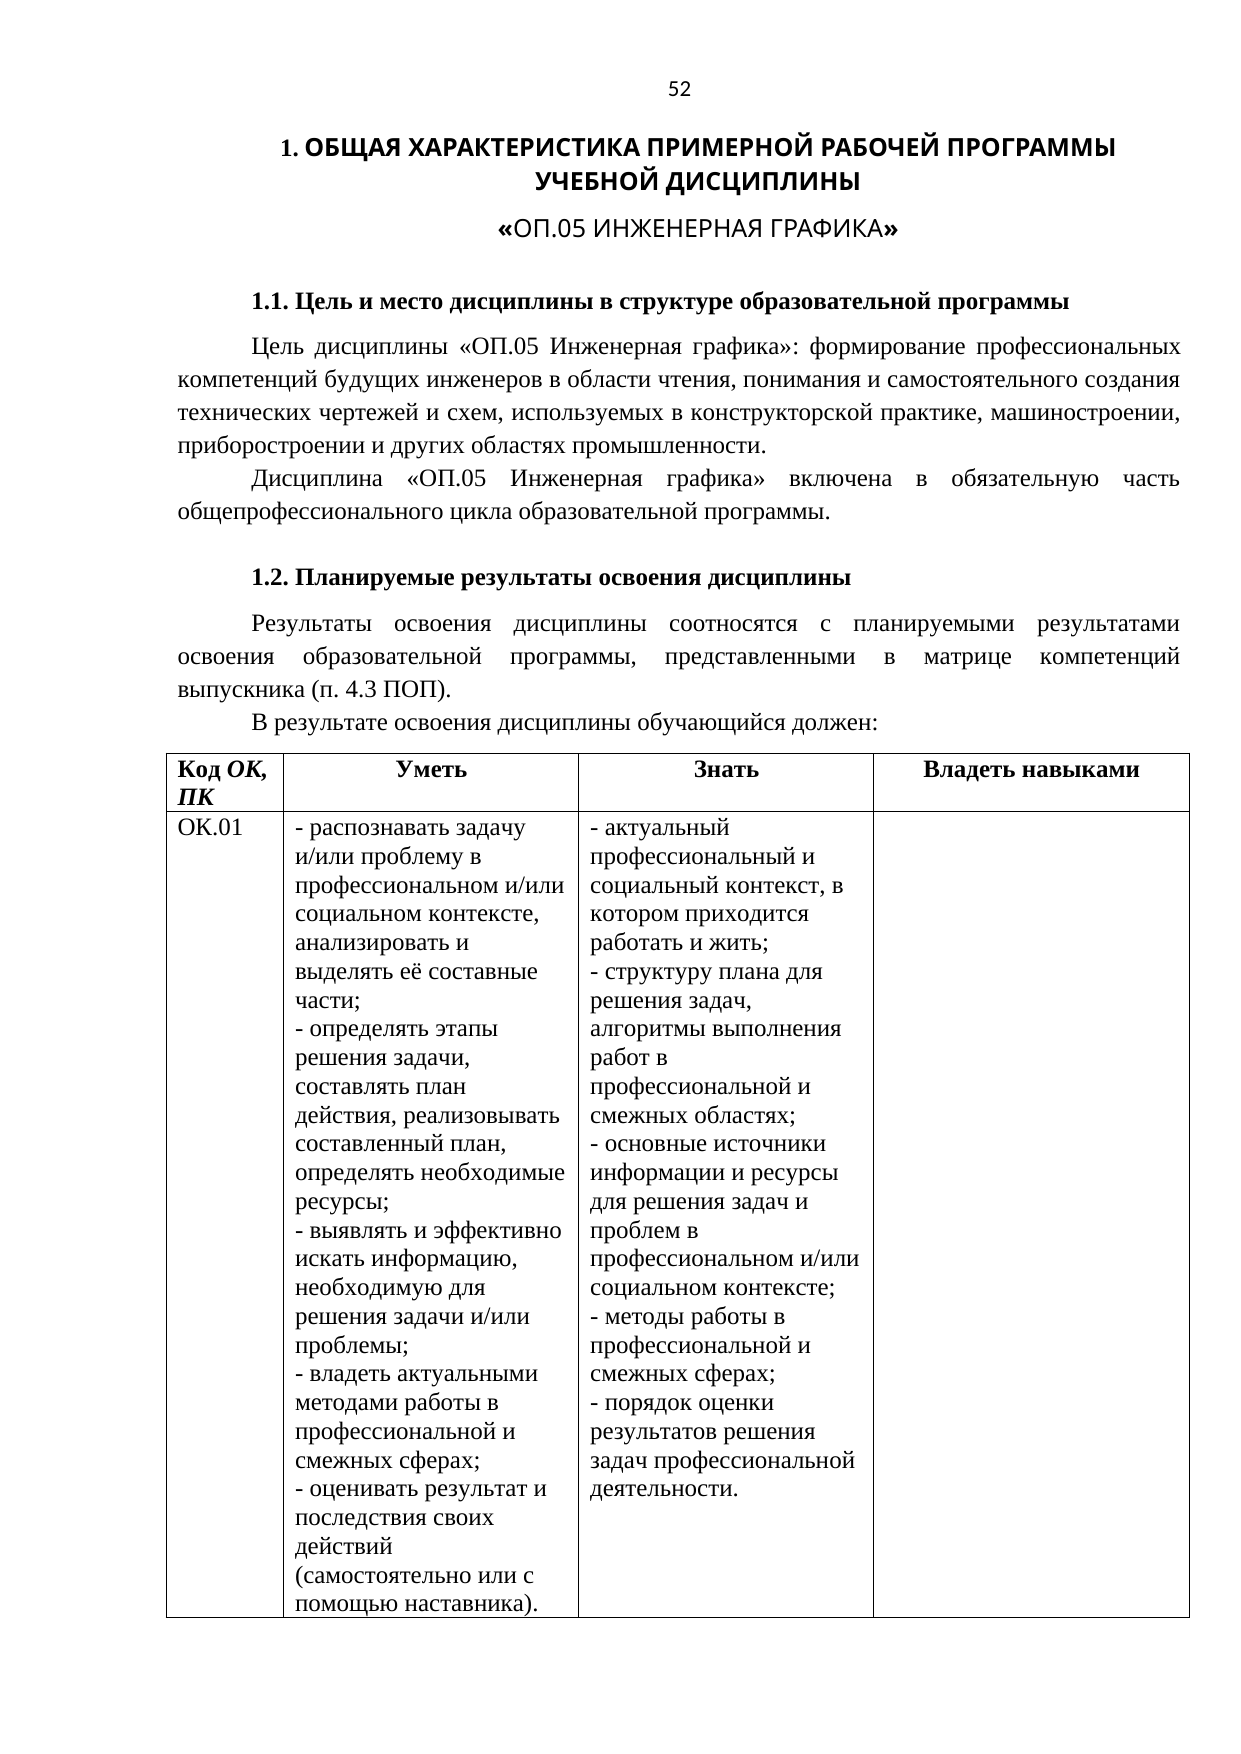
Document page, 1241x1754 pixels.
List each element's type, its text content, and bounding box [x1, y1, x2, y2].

text 1.2. Планируемые результаты освоения дисциплины [177, 562, 1181, 591]
text Результаты освоения дисциплины соотносятся с планируемыми результатами освоения образовательной программы, представленными в матрице компетенций выпускника (п. 4.3 ПОП). [177, 608, 1181, 703]
text В результате освоения дисциплины обучающийся должен: [177, 707, 1181, 736]
table_cell [874, 812, 1189, 1617]
table_header Знать [579, 754, 873, 811]
table_cell - актуальный профессиональный и социальный контекст, в котором приходится работать и жить; - структуру плана для решения задач, алгоритмы выполнения работ в профессиональной и смежных областях; - основные источники информации и ресурсы для решения задач и проблем в профессиональном и/или социальном контексте; - методы работы в профессиональной и смежных сферах; - порядок оценки результатов решения задач профессиональной деятельности. [579, 812, 873, 1617]
text 1.1. Цель и место дисциплины в структуре образовательной программы [177, 286, 1181, 314]
table_header Код ОК, ПК [167, 754, 283, 811]
table_header Владеть навыками [874, 754, 1189, 811]
text Цель дисциплины «ОП.05 Инженерная графика»: формирование профессиональных компетенций будущих инженеров в области чтения, понимания и самостоятельного создания технических чертежей и схем, используемых в конструкторской практике, машиностроении, приборостроении и других областях промышленности. [177, 331, 1181, 459]
text Дисциплина «ОП.05 Инженерная графика» включена в обязательную часть общепрофессионального цикла образовательной программы. [177, 463, 1181, 525]
table_header Уметь [284, 754, 578, 811]
text 1. Общая характеристика ПРИМЕРНОЙ РАБОЧЕЙ ПРОГРАММЫ УЧЕБНОЙ ДИСЦИПЛИНЫ [215, 130, 1181, 198]
text «ОП.05 ИНЖЕНЕРНАЯ ГРАФИКА» [215, 211, 1181, 244]
table_cell ОК.01 [167, 812, 283, 1617]
table_cell - распознавать задачу и/или проблему в профессиональном и/или социальном контексте, анализировать и выделять её составные части; - определять этапы решения задачи, составлять план действия, реализовывать составленный план, определять необходимые ресурсы; - выявлять и эффективно искать информацию, необходимую для решения задачи и/или проблемы; - владеть актуальными методами работы в профессиональной и смежных сферах; - оценивать результат и последствия своих действий (самостоятельно или с помощью наставника). [284, 812, 578, 1617]
